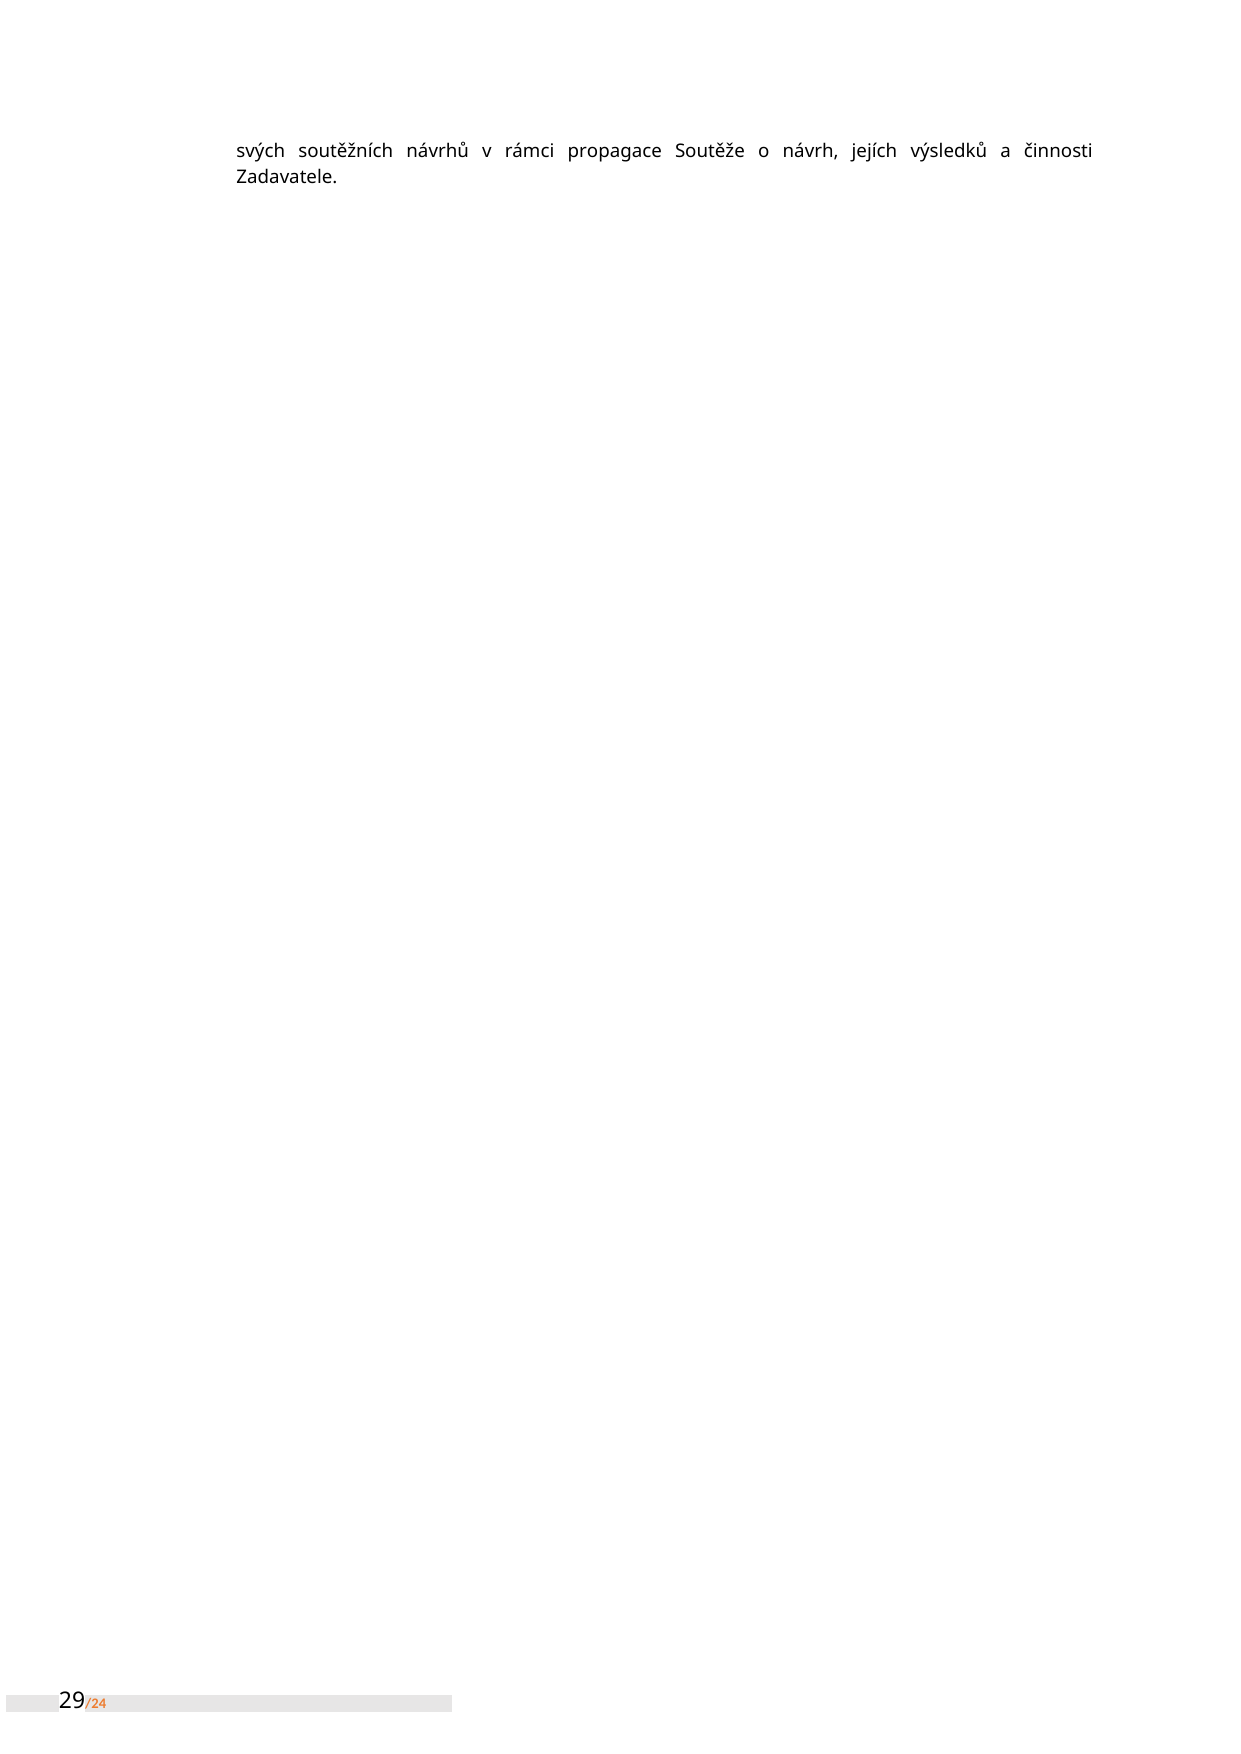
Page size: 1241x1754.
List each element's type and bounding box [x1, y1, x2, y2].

list [147, 137, 1093, 188]
